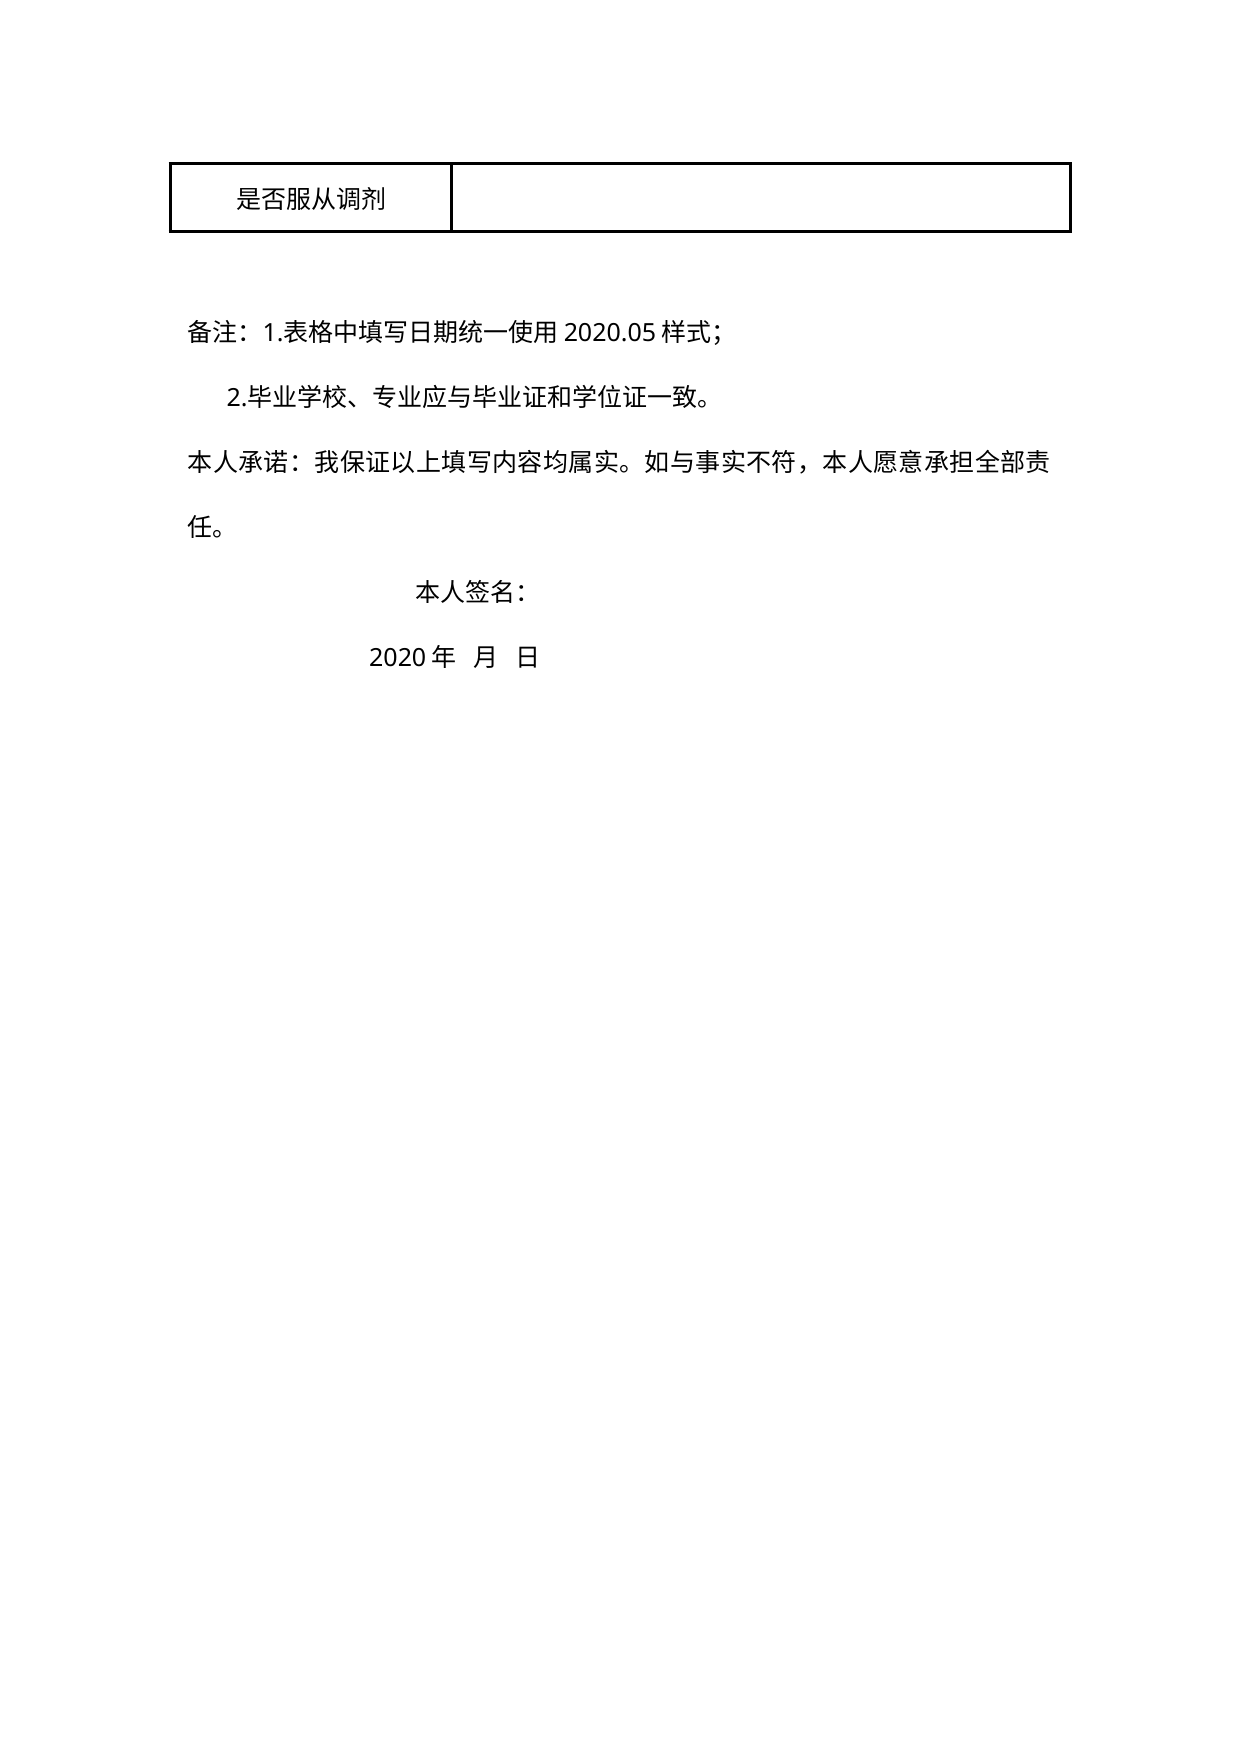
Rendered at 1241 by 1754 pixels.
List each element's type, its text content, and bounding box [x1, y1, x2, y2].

table_cell 是否服从调剂 [172, 165, 450, 230]
text 备注：1.表格中填写日期统一使用2020.05样式； [187, 298, 1053, 363]
text 本人签名： [187, 558, 1053, 623]
text 2.毕业学校、专业应与毕业证和学位证一致。 [187, 363, 1053, 428]
table_cell [453, 165, 1069, 230]
text 本人承诺：我保证以上填写内容均属实。如与事实不符，本人愿意承担全部责任。 [187, 428, 1053, 558]
text 2020年 月 日 [187, 623, 1053, 688]
